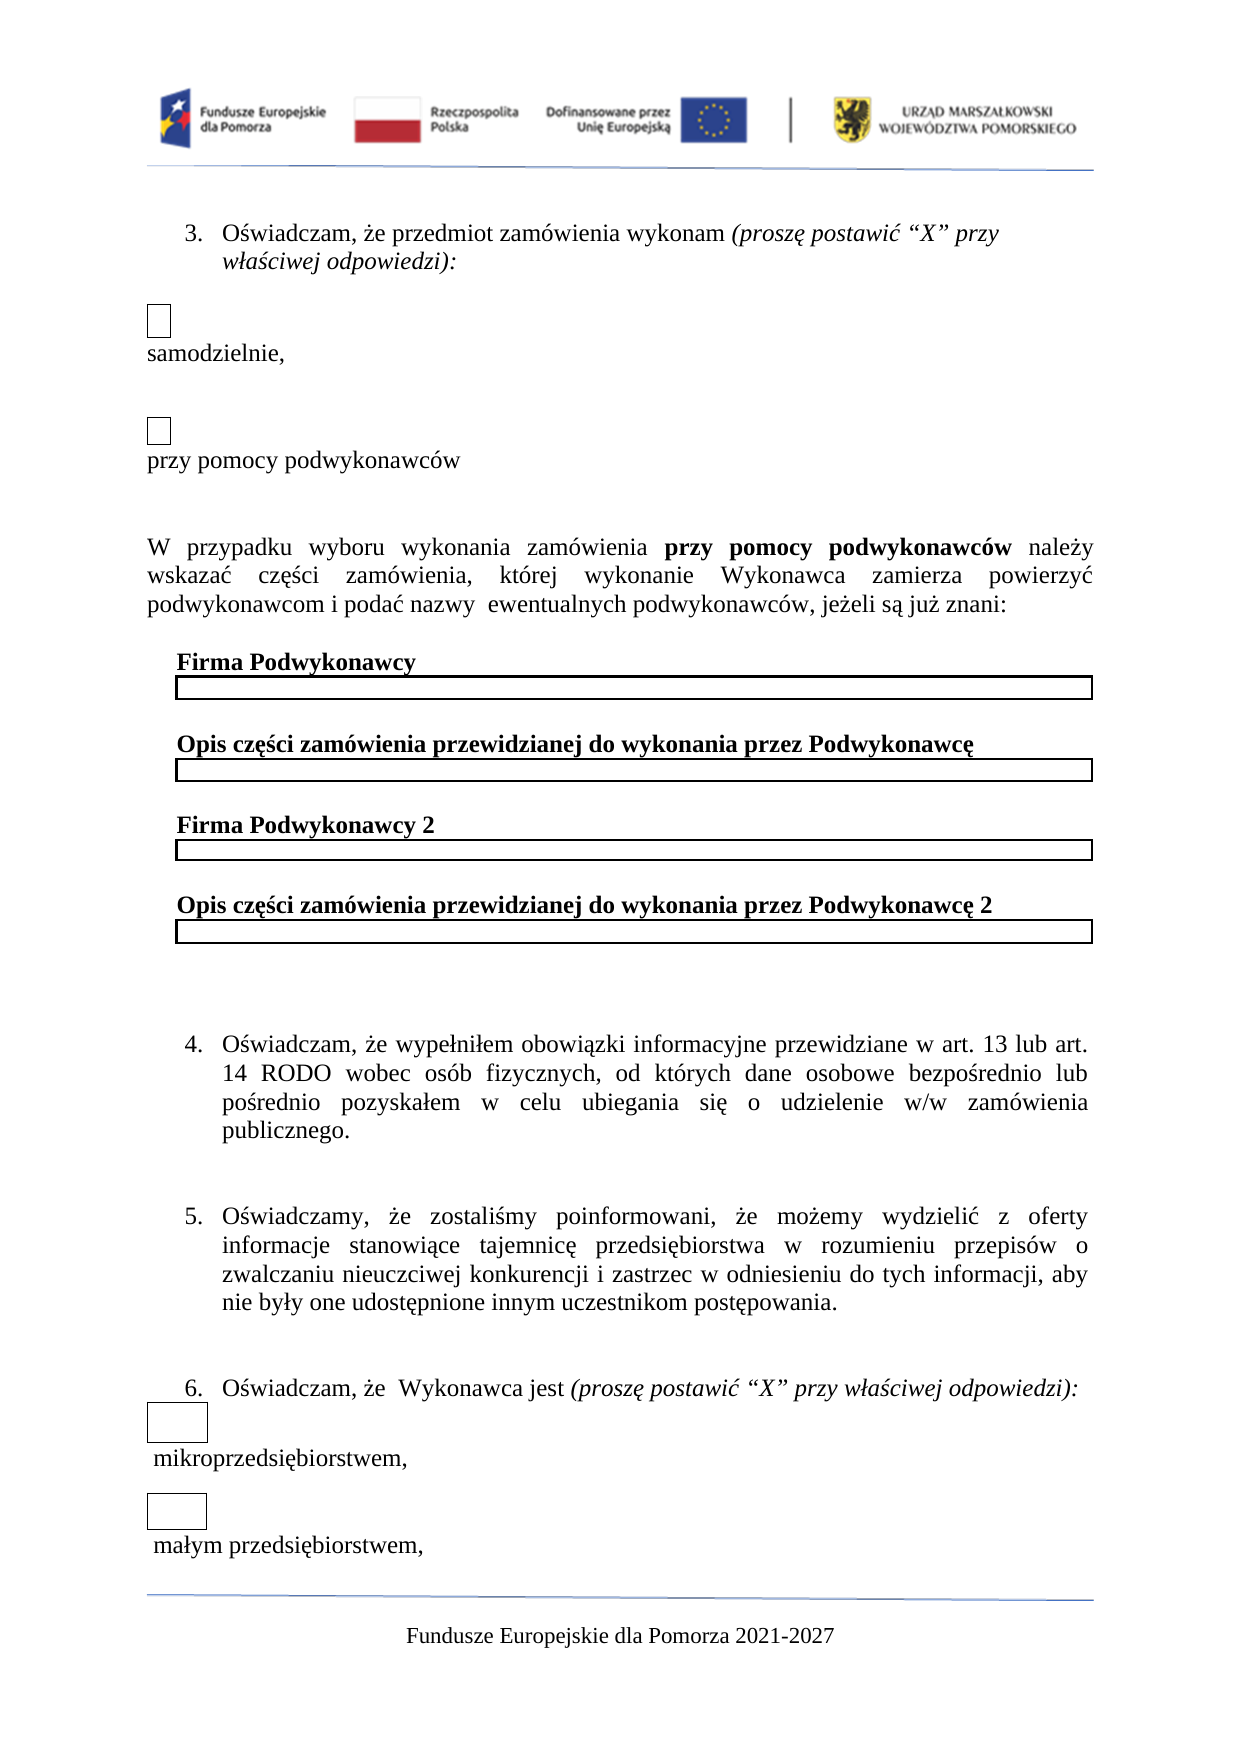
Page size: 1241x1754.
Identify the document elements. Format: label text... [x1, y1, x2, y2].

text przy pomocy podwykonawców [147, 445, 1094, 474]
text samodzielnie, [147, 338, 1094, 367]
text Firma Podwykonawcy 2 [176, 810, 1094, 839]
list Oświadczamy, że zostaliśmy poinformowani, że możemy wydzielić z oferty informacje stanowiące tajemnicę przedsiębiorstwa w rozumieniu przepisów o zwalczaniu nieuczciwej konkurencji i zastrzec w odniesieniu do tych informacji, aby nie były one udostępnione innym uczestnikom postępowania. [184, 1201, 1089, 1316]
text Firma Podwykonawcy [176, 647, 1094, 675]
table_header [148, 305, 170, 337]
text mikroprzedsiębiorstwem, [147, 1443, 1094, 1472]
table_header [148, 1403, 207, 1442]
list Oświadczam, że przedmiot zamówienia wykonam (proszę postawić “X” przy właściwej odpowiedzi): [184, 218, 1094, 275]
text Opis części zamówienia przewidzianej do wykonania przez Podwykonawcę [176, 729, 1094, 758]
text małym przedsiębiorstwem, [147, 1530, 1094, 1559]
picture [146, 73, 1094, 171]
table_header [178, 760, 1091, 779]
table_header [148, 1494, 206, 1529]
text W przypadku wyboru wykonania zamówienia przy pomocy podwykonawców należy wskazać części zamówienia, której wykonanie Wykonawca zamierza powierzyć podwykonawcom i podać nazwy ewentualnych podwykonawców, jeżeli są już znani: [147, 532, 1094, 618]
table_header [148, 418, 170, 444]
picture [146, 1594, 1094, 1601]
list Oświadczam, że Wykonawca jest (proszę postawić “X” przy właściwej odpowiedzi): [184, 1373, 1094, 1402]
list Oświadczam, że wypełniłem obowiązki informacyjne przewidziane w art. 13 lub art. 14 RODO wobec osób fizycznych, od których dane osobowe bezpośrednio lub pośrednio pozyskałem w celu ubiegania się o udzielenie w/w zamówienia publicznego. [184, 1029, 1089, 1144]
table_header [178, 678, 1091, 698]
text Opis części zamówienia przewidzianej do wykonania przez Podwykonawcę 2 [176, 890, 1094, 919]
table_header [178, 921, 1091, 942]
table_header [178, 841, 1091, 859]
